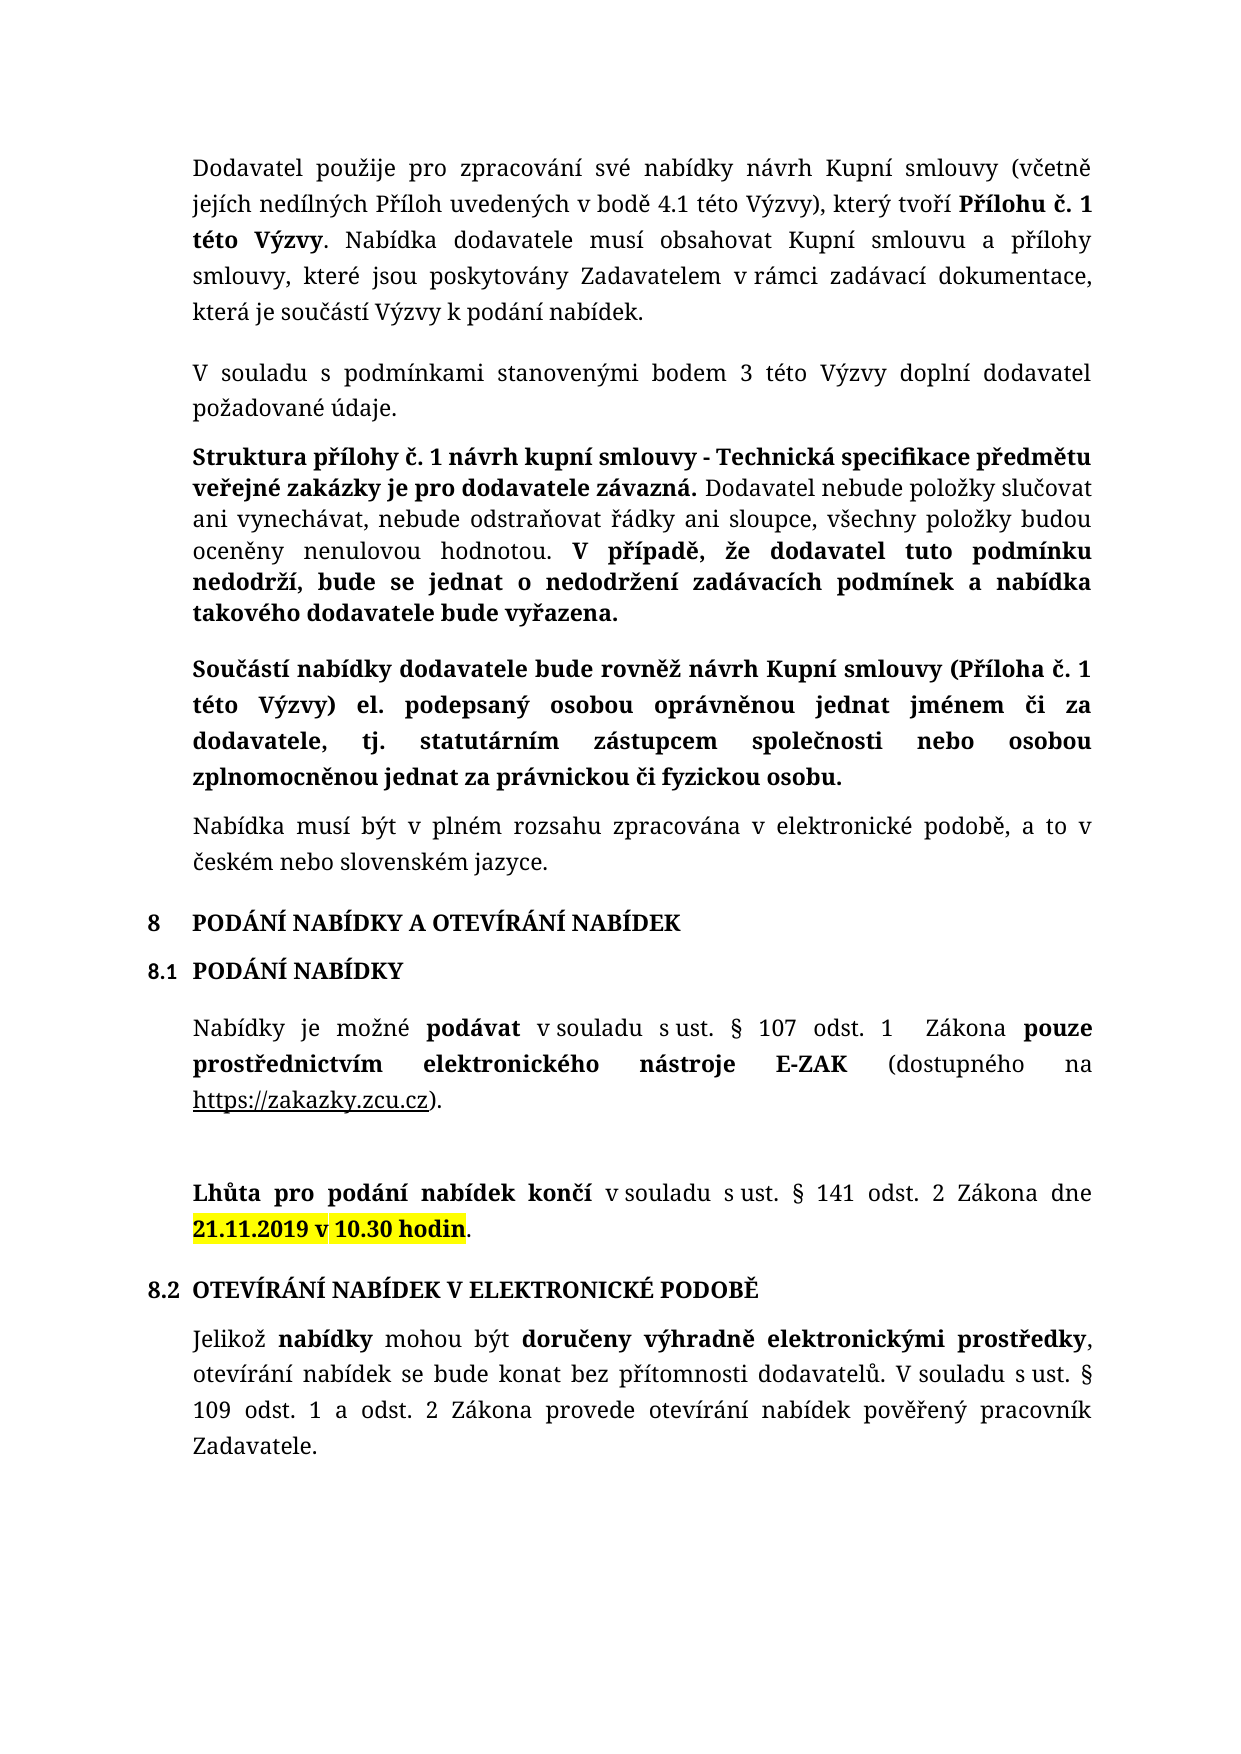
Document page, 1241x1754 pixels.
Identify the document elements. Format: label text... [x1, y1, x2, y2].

text 8.1 PODÁNÍ NABÍDKY [148, 955, 1093, 986]
subtitle 8 PODÁNÍ NABÍDKY A OTEVÍRÁNÍ NABÍDEK [147, 906, 1093, 938]
text Struktura přílohy č. 1 návrh kupní smlouvy - Technická specifikace předmětu veřejné zakázky je pro dodavatele závazná. Dodavatel nebude položky slučovat ani vynechávat, nebude odstraňovat řádky ani sloupce, všechny položky budou oceněny nenulovou hodnotou. V případě, že dodavatel tuto podmínku nedodrží, bude se jednat o nedodržení zadávacích podmínek a nabídka takového dodavatele bude vyřazena. [192, 441, 1093, 628]
text Nabídka musí být v plném rozsahu zpracována v elektronické podobě, a to v českém nebo slovenském jazyce. [193, 809, 1093, 877]
subtitle 8.2 OTEVÍRÁNÍ NABÍDEK V ELEKTRONICKÉ PODOBĚ [148, 1274, 1093, 1305]
text Lhůta pro podání nabídek končí v souladu s ust. § 141 odst. 2 Zákona dne 21.11.2019 v 10.30 hodin. [193, 1177, 1093, 1244]
text Nabídky je možné podávat v souladu s ust. § 107 odst. 1 Zákona pouze prostřednictvím elektronického nástroje E-ZAK (dostupného na https://zakazky.zcu.cz). [193, 1012, 1093, 1115]
text Součástí nabídky dodavatele bude rovněž návrh Kupní smlouvy (Příloha č. 1 této Výzvy) el. podepsaný osobou oprávněnou jednat jménem či za dodavatele, tj. statutárním zástupcem společnosti nebo osobou zplnomocněnou jednat za právnickou či fyzickou osobu. [192, 653, 1093, 792]
text Jelikož nabídky mohou být doručeny výhradně elektronickými prostředky, otevírání nabídek se bude konat bez přítomnosti dodavatelů. V souladu s ust. § 109 odst. 1 a odst. 2 Zákona provede otevírání nabídek pověřený pracovník Zadavatele. [193, 1322, 1093, 1462]
text Dodavatel použije pro zpracování své nabídky návrh Kupní smlouvy (včetně jejích nedílných Příloh uvedených v bodě 4.1 této Výzvy), který tvoří Přílohu č. 1 této Výzvy. Nabídka dodavatele musí obsahovat Kupní smlouvu a přílohy smlouvy, které jsou poskytovány Zadavatelem v rámci zadávací dokumentace, která je součástí Výzvy k podání nabídek. [192, 152, 1093, 327]
text V souladu s podmínkami stanovenými bodem 3 této Výzvy doplní dodavatel požadované údaje. [192, 356, 1093, 424]
